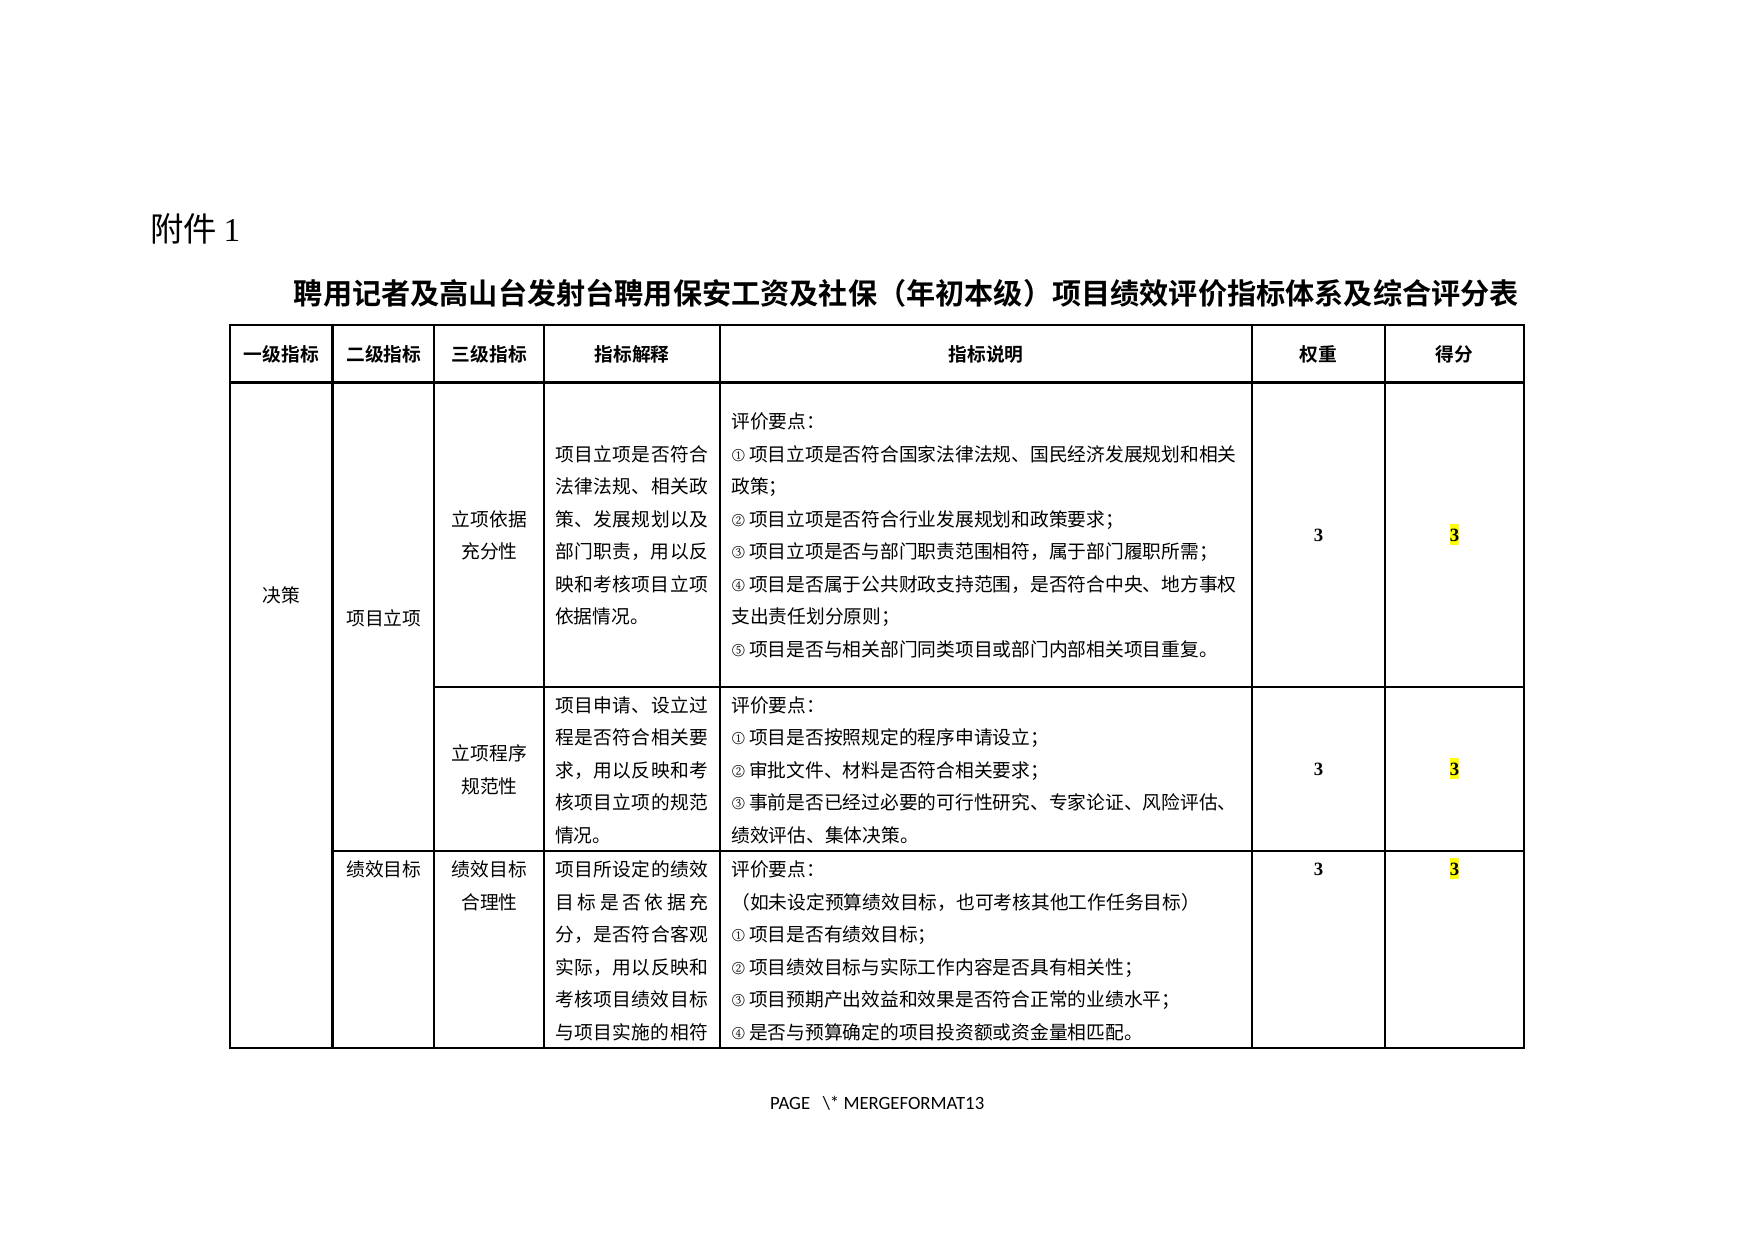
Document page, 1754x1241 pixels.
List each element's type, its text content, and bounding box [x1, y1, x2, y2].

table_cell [721, 852, 1251, 1047]
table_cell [545, 852, 719, 1047]
table_header 一级指标 [231, 326, 331, 381]
table_cell 项目立项是否符合法律法规、相关政策、发展规划以及部门职责，用以反映和考核项目立项依据情况。 [545, 384, 719, 686]
table_cell 3 [1386, 852, 1523, 1047]
table_cell 项目申请、设立过程是否符合相关要求，用以反映和考核项目立项的规范情况。 [545, 688, 719, 850]
table_cell 3 [1253, 384, 1384, 686]
table_header 指标说明 [721, 326, 1251, 381]
table_cell 3 [1386, 688, 1523, 850]
table_cell 3 [1253, 688, 1384, 850]
table_cell 绩效目标 合理性 [435, 852, 543, 1047]
table_cell 3 [1253, 852, 1384, 1047]
table_cell 立项程序 规范性 [435, 688, 543, 850]
table_header 二级指标 [334, 326, 433, 381]
table_cell 决策 [231, 384, 331, 1047]
table_cell 评价要点： ①项目是否按照规定的程序申请设立； ②审批文件、材料是否符合相关要求； ③事前是否已经过必要的可行性研究、专家论证、风险评估、绩效评估、集体决策。 [721, 688, 1251, 850]
table_header 三级指标 [435, 326, 543, 381]
table_cell 绩效目标 [334, 852, 433, 1047]
table_cell 评价要点： ①项目立项是否符合国家法律法规、国民经济发展规划和相关政策； ②项目立项是否符合行业发展规划和政策要求； ③项目立项是否与部门职责范围相符，属于部门履职所需； ④项目是否属于公共财政支持范围，是否符合中央、地方事权支出责任划分原则； ⑤项目是否与相关部门同类项目或部门内部相关项目重复。 [721, 384, 1251, 686]
table_header 指标解释 [545, 326, 719, 381]
table_cell 立项依据 充分性 [435, 384, 543, 686]
table_header 权重 [1253, 326, 1384, 381]
text 附件1 [150, 194, 1604, 259]
text 聘用记者及高山台发射台聘用保安工资及社保（年初本级）项目绩效评价指标体系及综合评分表 [150, 259, 1604, 324]
table_cell 3 [1386, 384, 1523, 686]
table_cell 项目立项 [334, 384, 433, 850]
table_header 得分 [1386, 326, 1523, 381]
